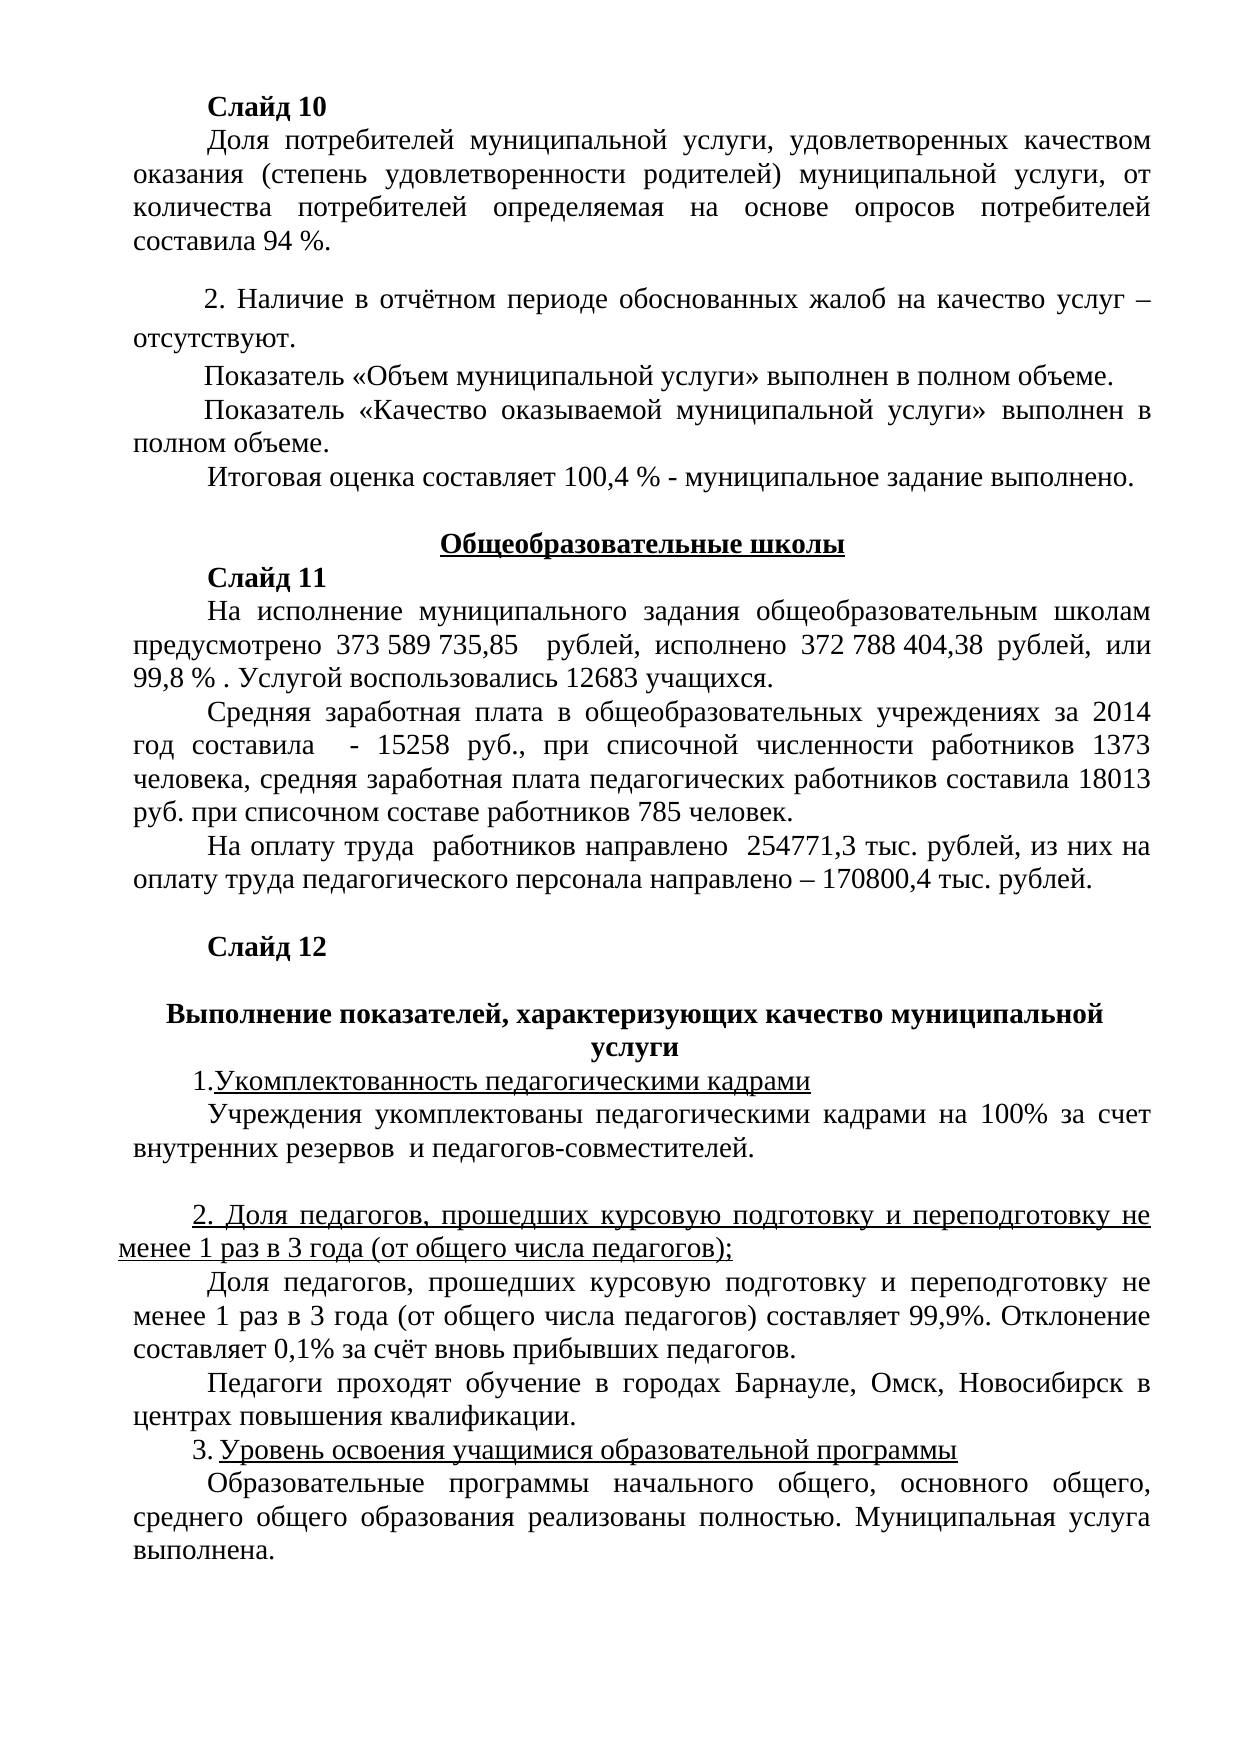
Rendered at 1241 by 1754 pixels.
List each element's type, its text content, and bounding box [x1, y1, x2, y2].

text 3. Уровень освоения учащимися образовательной программы [118, 1432, 1152, 1465]
text Итоговая оценка составляет 100,4 % - муниципальное задание выполнено. [133, 459, 1152, 493]
text Общеобразовательные школы [133, 526, 1152, 560]
text Слайд 11 [133, 560, 1152, 593]
text Доля педагогов, прошедших курсовую подготовку и переподготовку не менее 1 раз в 3 года (от общего числа педагогов) составляет 99,9%. Отклонение составляет 0,1% за счёт вновь прибывших педагогов. [133, 1264, 1152, 1365]
text 1.Укомплектованность педагогическими кадрами [118, 1063, 1152, 1096]
text Показатель «Объем муниципальной услуги» выполнен в полном объеме. [133, 358, 1152, 392]
text На оплату труда работников направлено 254771,3 тыс. рублей, из них на оплату труда педагогического персонала направлено – 170800,4 тыс. рублей. [133, 828, 1152, 895]
text Слайд 10 [133, 89, 1152, 122]
text 2. Доля педагогов, прошедших курсовую подготовку и переподготовку не менее 1 раз в 3 года (от общего числа педагогов); [118, 1197, 1152, 1264]
text Показатель «Качество оказываемой муниципальной услуги» выполнен в полном объеме. [133, 392, 1152, 459]
text Выполнение показателей, характеризующих качество муниципальной услуги [118, 996, 1152, 1063]
list 2. Наличие в отчётном периоде обоснованных жалоб на качество услуг – отсутствуют. [133, 281, 1152, 353]
text Доля потребителей муниципальной услуги, удовлетворенных качеством оказания (степень удовлетворенности родителей) муниципальной услуги, от количества потребителей определяемая на основе опросов потребителей составила 94 %. [133, 122, 1152, 256]
text Учреждения укомплектованы педагогическими кадрами на 100% за счет внутренних резервов и педагогов-совместителей. [133, 1096, 1152, 1163]
text Образовательные программы начального общего, основного общего, среднего общего образования реализованы полностью. Муниципальная услуга выполнена. [133, 1465, 1152, 1566]
text Средняя заработная плата в общеобразовательных учреждениях за 2014 год составила - 15258 руб., при списочной численности работников 1373 человека, средняя заработная плата педагогических работников составила 18013 руб. при списочном составе работников 785 человек. [133, 694, 1152, 828]
text Педагоги проходят обучение в городах Барнауле, Омск, Новосибирск в центрах повышения квалификации. [133, 1365, 1152, 1432]
text На исполнение муниципального задания общеобразовательным школам предусмотрено 373 589 735,85 рублей, исполнено 372 788 404,38 рублей, или 99,8 % . Услугой воспользовались 12683 учащихся. [133, 593, 1152, 694]
text Слайд 12 [133, 929, 1152, 962]
